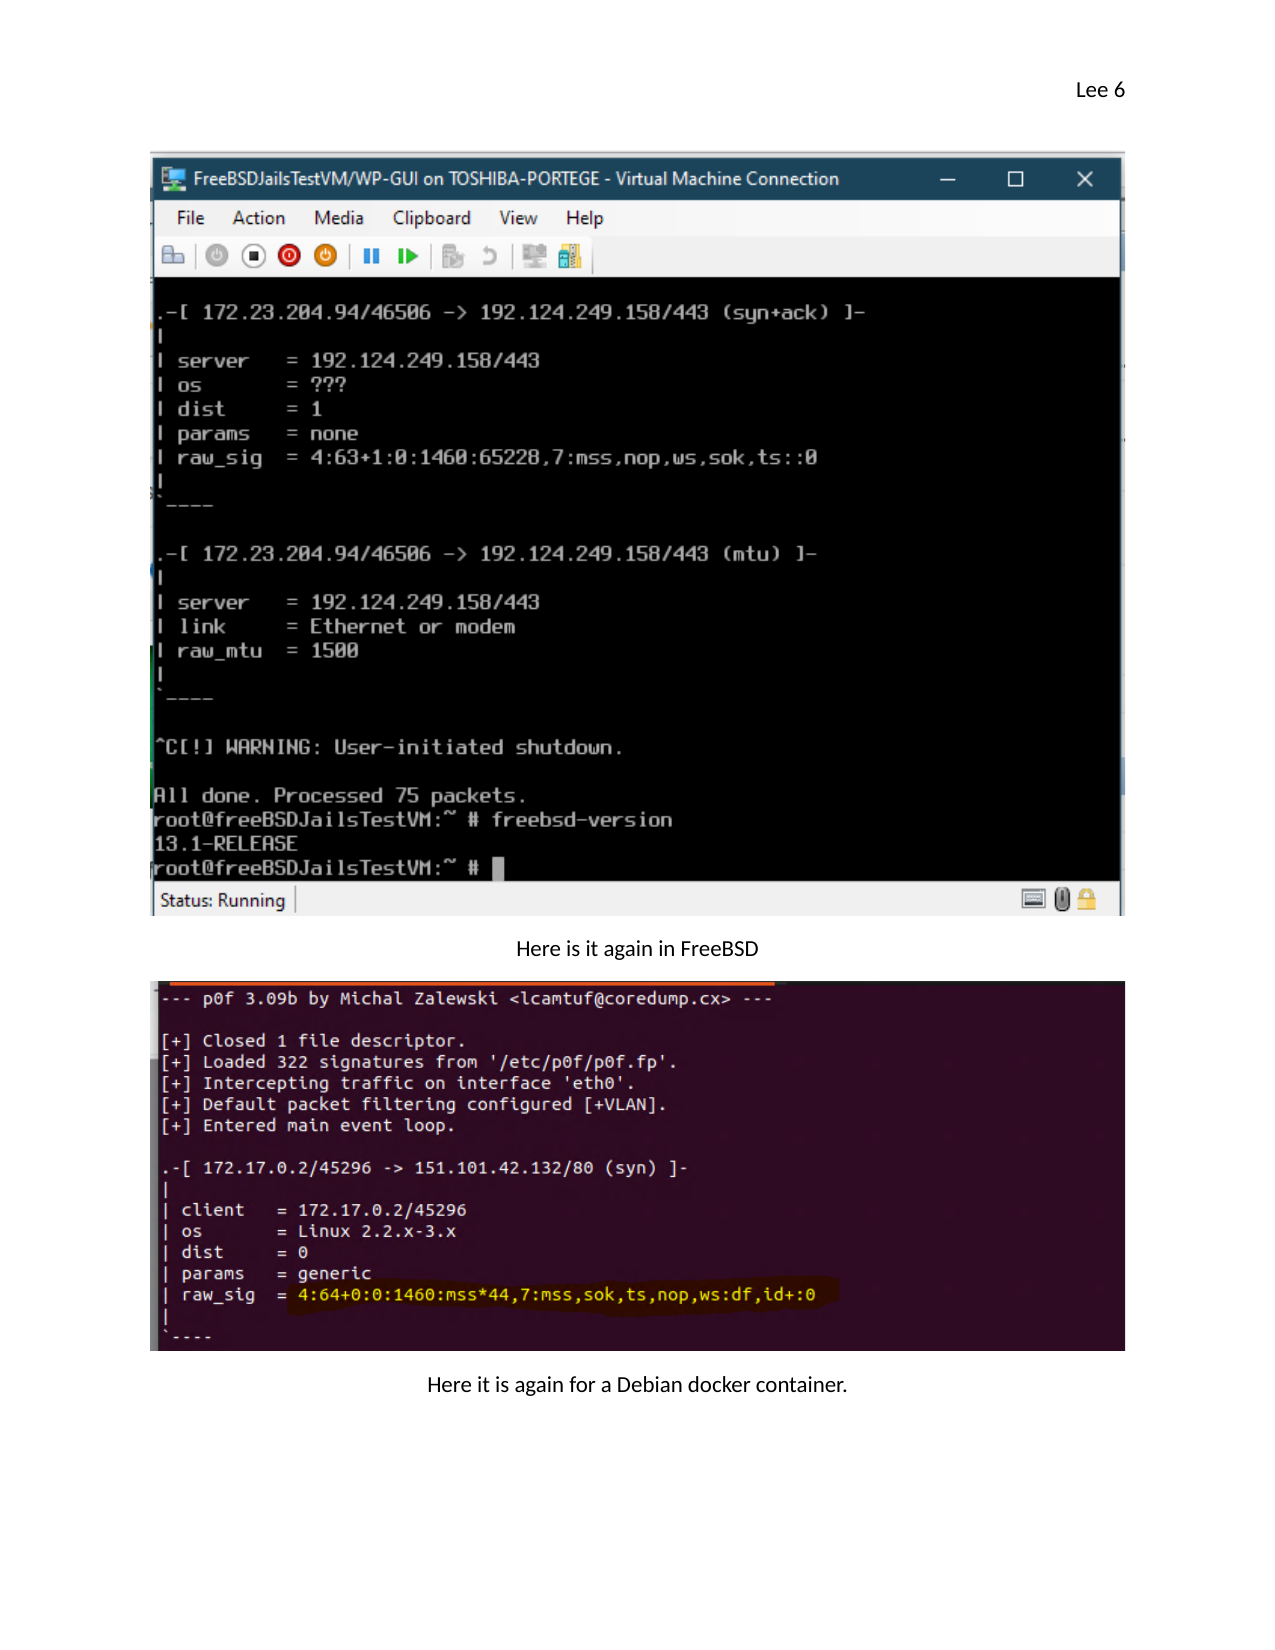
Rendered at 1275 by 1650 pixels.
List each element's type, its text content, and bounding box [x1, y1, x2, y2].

picture [150, 150, 1125, 916]
text Here is it again in FreeBSD [150, 934, 1125, 962]
picture [150, 981, 1125, 1351]
text Here it is again for a Debian docker container. [150, 1370, 1125, 1398]
